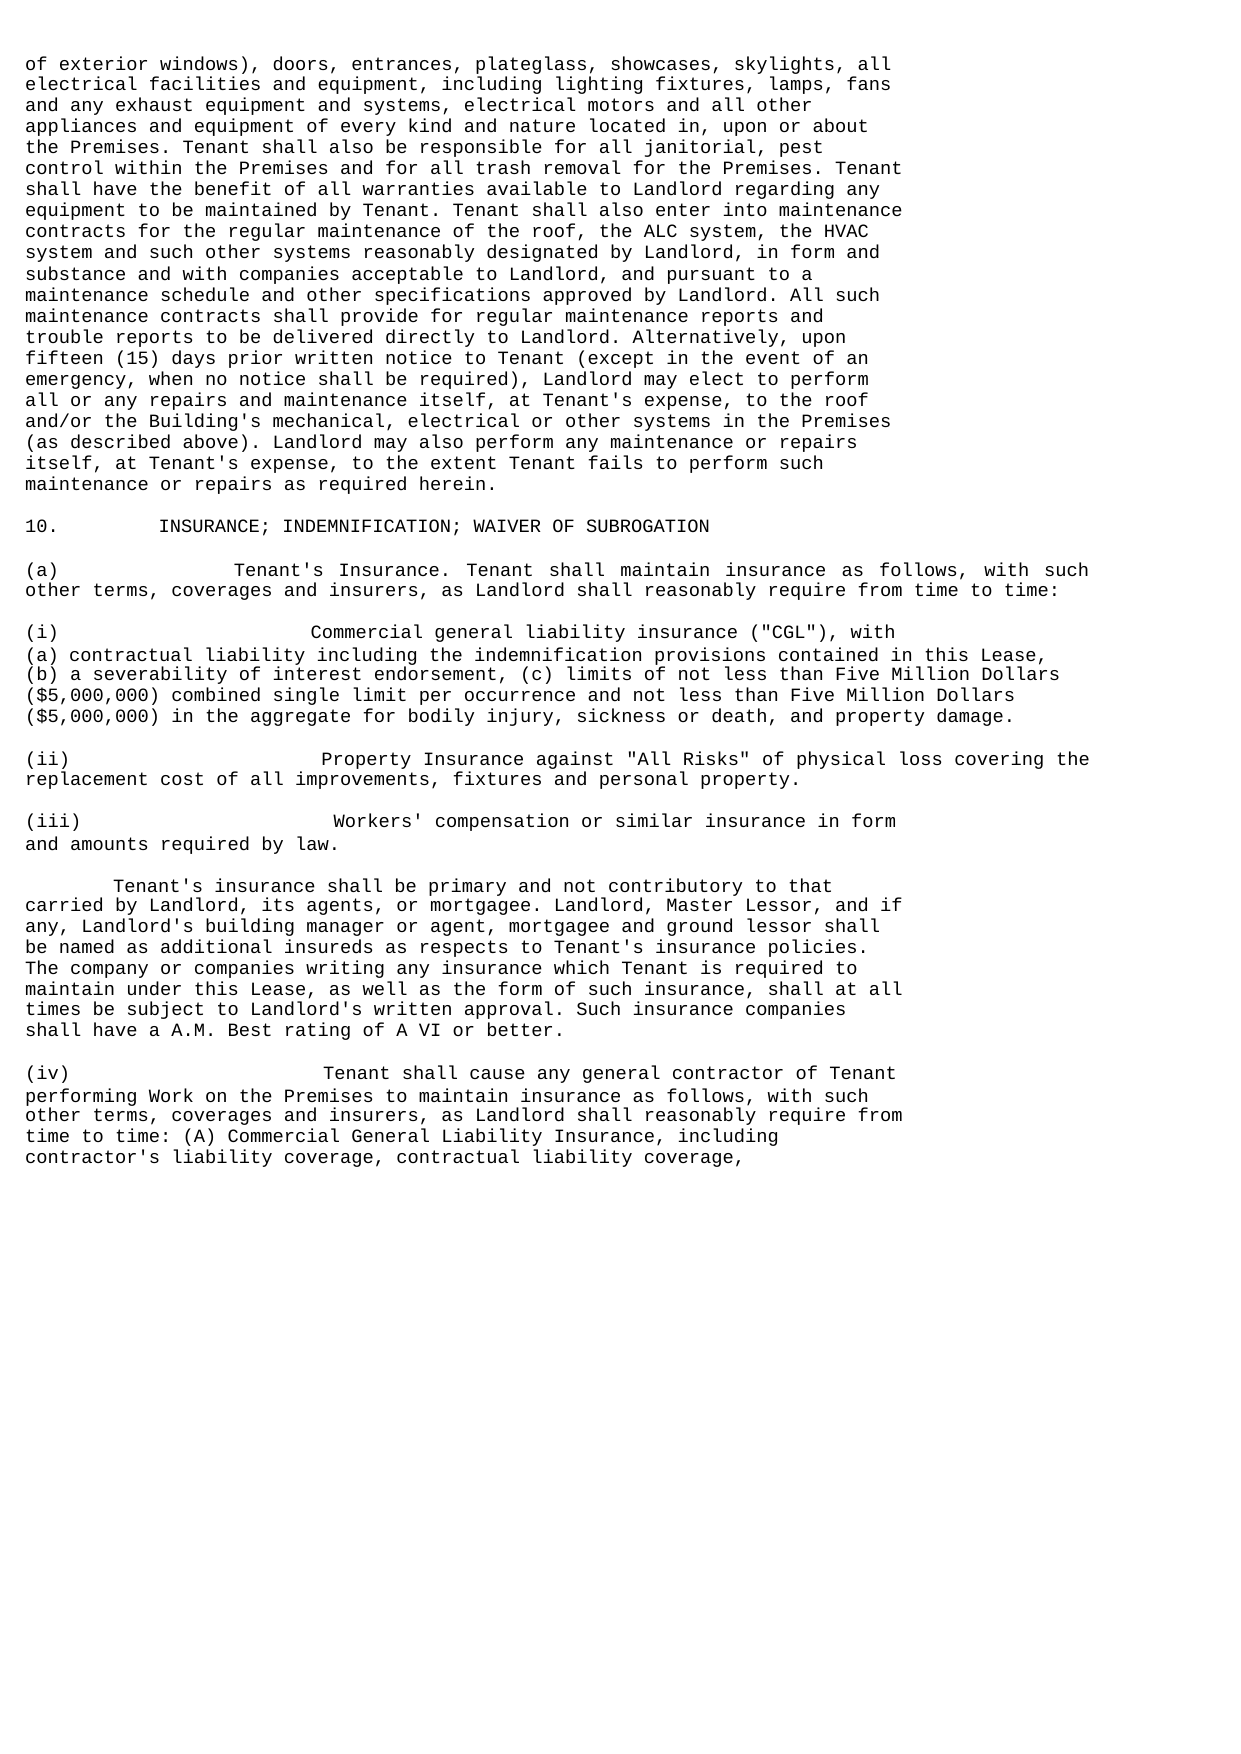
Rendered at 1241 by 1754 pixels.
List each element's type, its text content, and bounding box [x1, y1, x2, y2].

text Tenant's insurance shall be primary and not contributory to that carried by Landlord, its agents, or mortgagee. Landlord, Master Lessor, and if any, Landlord's building manager or agent, mortgagee and ground lessor shall be named as additional insureds as respects to Tenant's insurance policies. The company or companies writing any insurance which Tenant is required to maintain under this Lease, as well as the form of such insurance, shall at all times be subject to Landlord's written approval. Such insurance companies shall have a A.M. Best rating of A VI or better. [25, 876, 905, 1042]
text of exterior windows), doors, entrances, plateglass, showcases, skylights, all electrical facilities and equipment, including lighting fixtures, lamps, fans and any exhaust equipment and systems, electrical motors and all other appliances and equipment of every kind and nature located in, upon or about the Premises. Tenant shall also be responsible for all janitorial, pest control within the Premises and for all trash removal for the Premises. Tenant shall have the benefit of all warranties available to Landlord regarding any equipment to be maintained by Tenant. Tenant shall also enter into maintenance contracts for the regular maintenance of the roof, the ALC system, the HVAC system and such other systems reasonably designated by Landlord, in form and substance and with companies acceptable to Landlord, and pursuant to a maintenance schedule and other specifications approved by Landlord. All such maintenance contracts shall provide for regular maintenance reports and trouble reports to be delivered directly to Landlord. Alternatively, upon fifteen (15) days prior written notice to Tenant (except in the event of an emergency, when no notice shall be required), Landlord may elect to perform all or any repairs and maintenance itself, at Tenant's expense, to the roof and/or the Building's mechanical, electrical or other systems in the Premises (as described above). Landlord may also perform any maintenance or repairs itself, at Tenant's expense, to the extent Tenant fails to perform such maintenance or repairs as required herein. [25, 54, 905, 496]
list INSURANCE; INDEMNIFICATION; WAIVER OF SUBROGATION [25, 517, 1090, 538]
text and amounts required by law. [25, 833, 1090, 854]
list Commercial general liability insurance ("CGL"), with [25, 623, 1090, 644]
list Tenant shall cause any general contractor of Tenant [25, 1064, 1090, 1085]
list Property Insurance against "All Risks" of physical loss covering the replacement cost of all improvements, fixtures and personal property. [25, 749, 1090, 791]
list contractual liability including the indemnification provisions contained in this Lease, (b) a severability of interest endorsement, (c) limits of not less than Five Million Dollars ($5,000,000) combined single limit per occurrence and not less than Five Million Dollars ($5,000,000) in the aggregate for bodily injury, sickness or death, and property damage. [25, 644, 1090, 728]
list Workers' compensation or similar insurance in form [25, 812, 1090, 833]
list Tenant's Insurance. Tenant shall maintain insurance as follows, with such other terms, coverages and insurers, as Landlord shall reasonably require from time to time: [25, 560, 1090, 602]
text performing Work on the Premises to maintain insurance as follows, with such other terms, coverages and insurers, as Landlord shall reasonably require from time to time: (A) Commercial General Liability Insurance, including contractor's liability coverage, contractual liability coverage, [25, 1086, 905, 1169]
